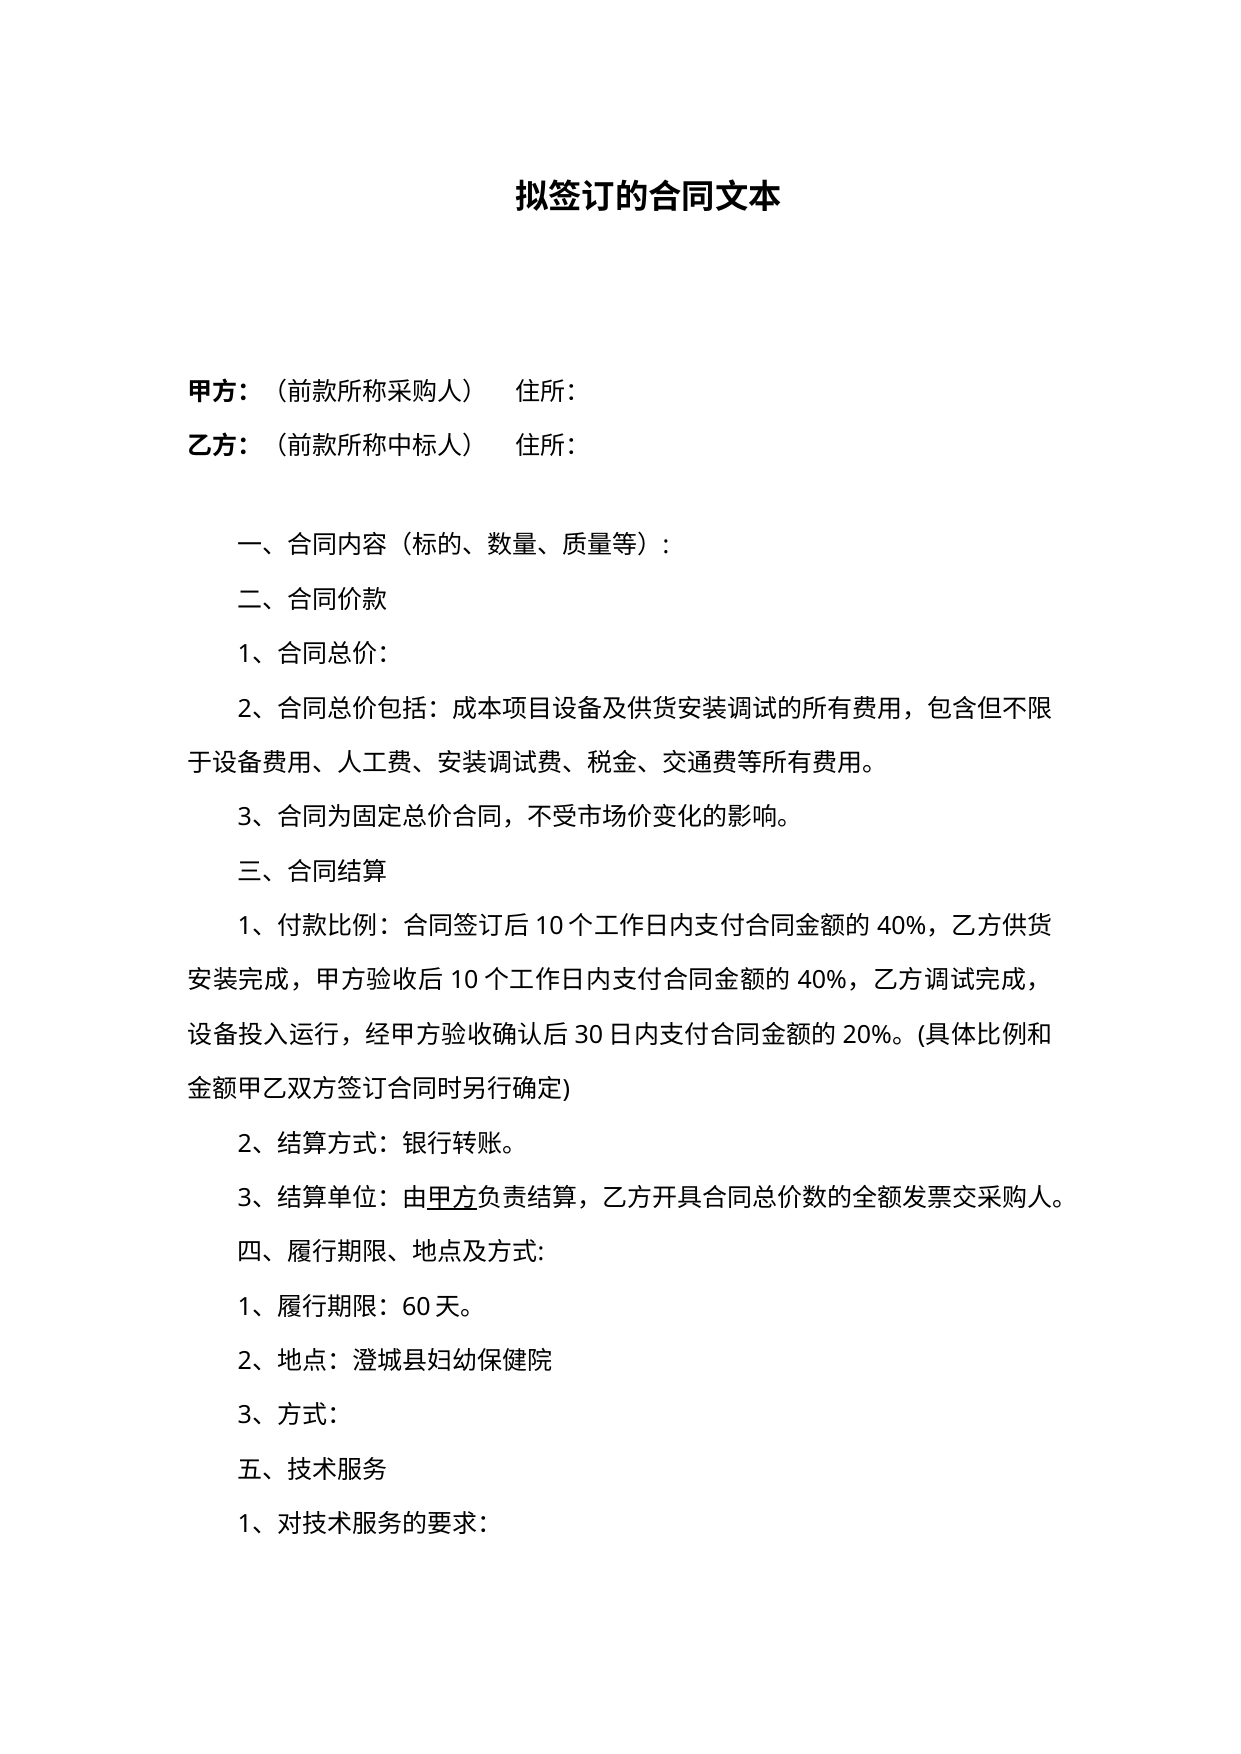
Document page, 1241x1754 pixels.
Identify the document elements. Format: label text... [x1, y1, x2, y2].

text 五、技术服务 [187, 1449, 1053, 1486]
text 甲方：（前款所称采购人） 住所： [187, 371, 1053, 407]
text 2、合同总价包括：成本项目设备及供货安装调试的所有费用，包含但不限于设备费用、人工费、安装调试费、税金、交通费等所有费用。 [187, 688, 1053, 779]
text 1、对技术服务的要求： [187, 1504, 1053, 1540]
text 1、履行期限：60天。 [187, 1286, 1053, 1322]
text 1、合同总价： [187, 634, 1053, 670]
text 2、地点：澄城县妇幼保健院 [187, 1341, 1053, 1377]
text 3、合同为固定总价合同，不受市场价变化的影响。 [187, 797, 1053, 833]
text 拟签订的合同文本 [244, 162, 1053, 227]
text 3、结算单位：由甲方负责结算，乙方开具合同总价数的全额发票交采购人。 [187, 1177, 1053, 1214]
text 3、方式： [187, 1395, 1053, 1431]
text 乙方：（前款所称中标人） 住所： [187, 426, 1053, 462]
text 二、合同价款 [187, 579, 1053, 616]
text 四、履行期限、地点及方式: [187, 1232, 1053, 1268]
text 1、付款比例：合同签订后10个工作日内支付合同金额的40%，乙方供货安装完成，甲方验收后10个工作日内支付合同金额的40%，乙方调试完成，设备投入运行，经甲方验收确认后30日内支付合同金额的20%。(具体比例和金额甲乙双方签订合同时另行确定) [187, 906, 1053, 1105]
text 2、结算方式：银行转账。 [187, 1123, 1053, 1159]
list 合同内容（标的、数量、质量等）: [187, 525, 1053, 561]
text 三、合同结算 [187, 851, 1053, 887]
